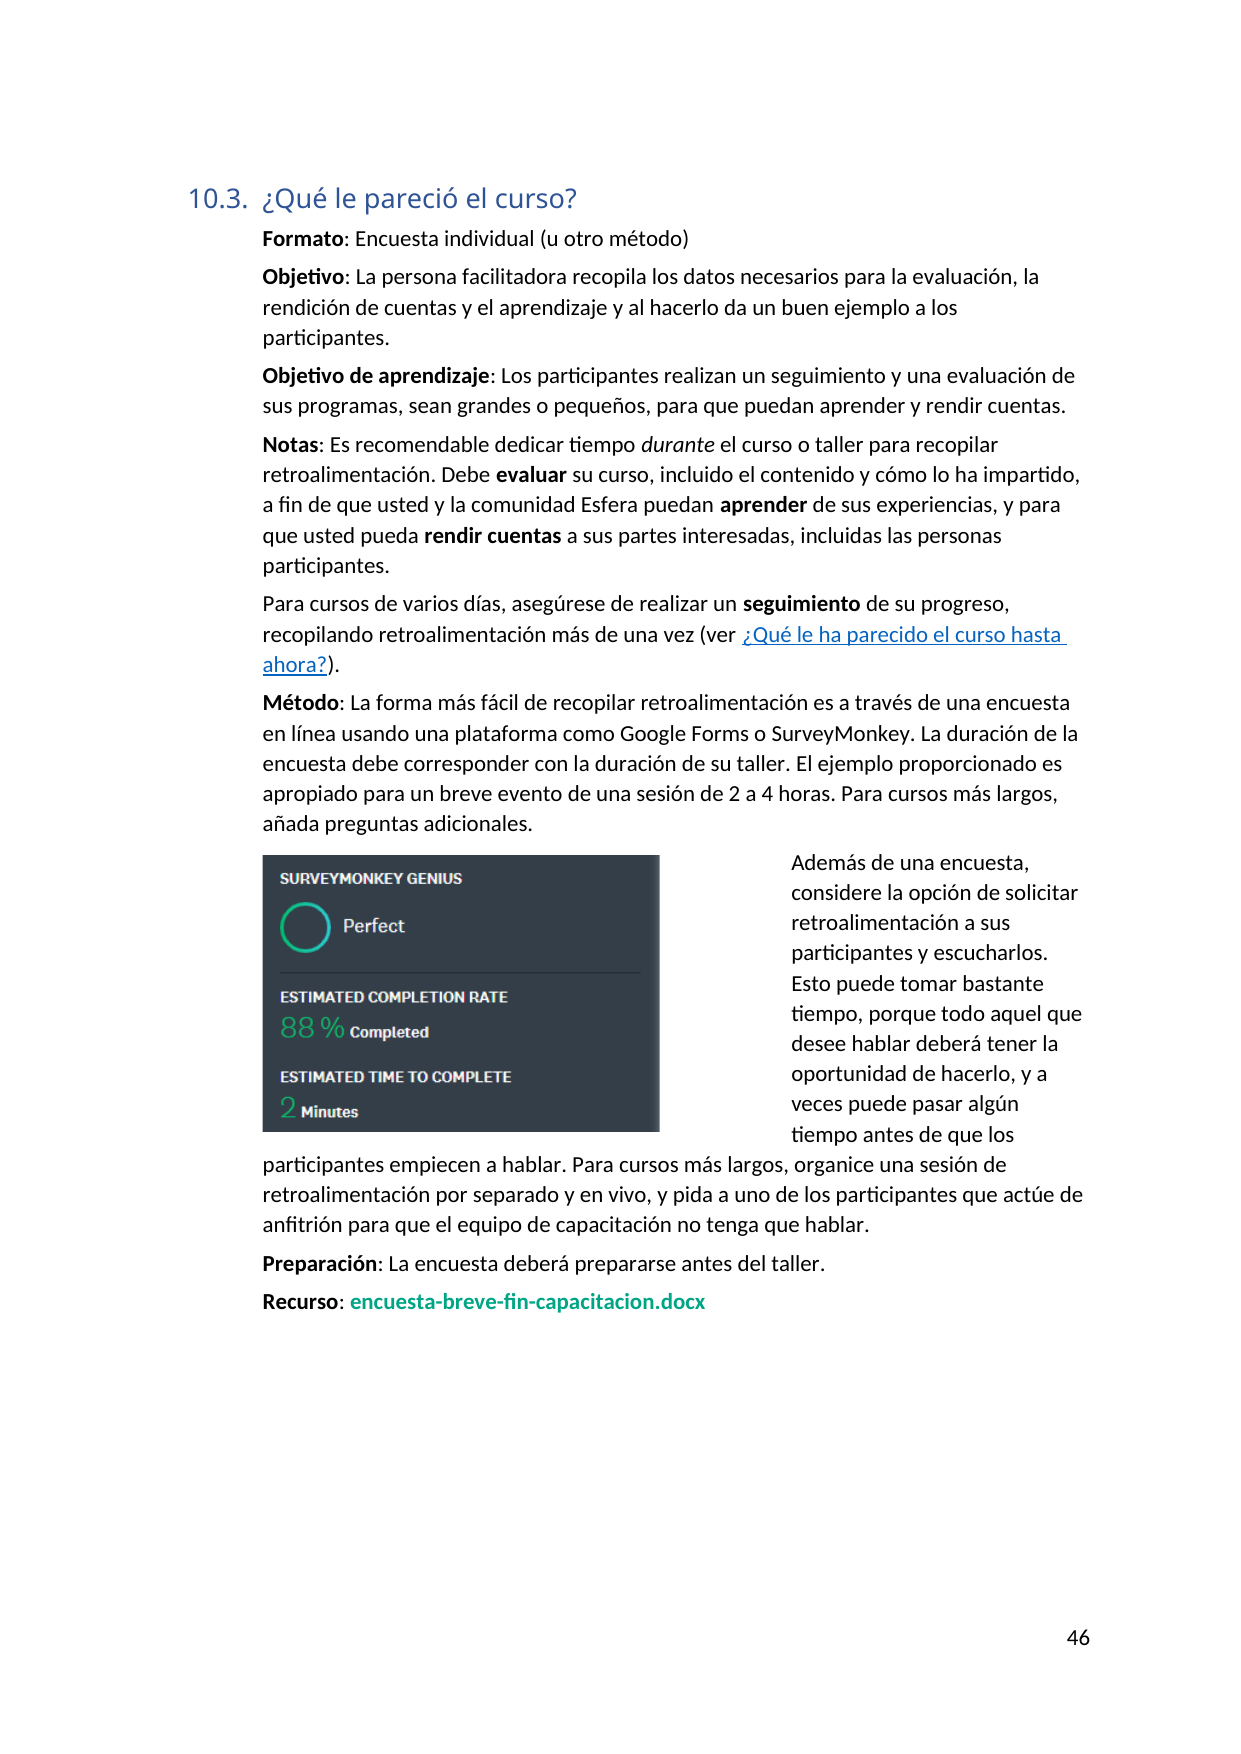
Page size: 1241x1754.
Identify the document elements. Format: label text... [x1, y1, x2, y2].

picture [262, 855, 660, 1132]
text Para cursos de varios días, asegúrese de realizar un seguimiento de su progreso, recopilando retroalimentación más de una vez (ver ¿Qué le ha parecido el curso hasta ahora?). [262, 589, 1090, 678]
text Recurso: encuesta-breve-fin-capacitacion.docx [262, 1287, 1090, 1315]
text Notas: Es recomendable dedicar tiempo durante el curso o taller para recopilar retroalimentación. Debe evaluar su curso, incluido el contenido y cómo lo ha impartido, a fin de que usted y la comunidad Esfera puedan aprender de sus experiencias, y para que usted pueda rendir cuentas a sus partes interesadas, incluidas las personas participantes. [262, 430, 1090, 579]
text Preparación: La encuesta deberá prepararse antes del taller. [262, 1249, 1090, 1277]
text Objetivo: La persona facilitadora recopila los datos necesarios para la evaluación, la rendición de cuentas y el aprendizaje y al hacerlo da un buen ejemplo a los participantes. [262, 262, 1090, 351]
text Formato: Encuesta individual (u otro método) [262, 224, 1090, 252]
subtitle ¿Qué le pareció el curso? [187, 180, 1090, 217]
text Objetivo de aprendizaje: Los participantes realizan un seguimiento y una evaluación de sus programas, sean grandes o pequeños, para que puedan aprender y rendir cuentas. [262, 361, 1090, 419]
text Método: La forma más fácil de recopilar retroalimentación es a través de una encuesta en línea usando una plataforma como Google Forms o SurveyMonkey. La duración de la encuesta debe corresponder con la duración de su taller. El ejemplo proporcionado es apropiado para un breve evento de una sesión de 2 a 4 horas. Para cursos más largos, añada preguntas adicionales. [262, 688, 1090, 837]
